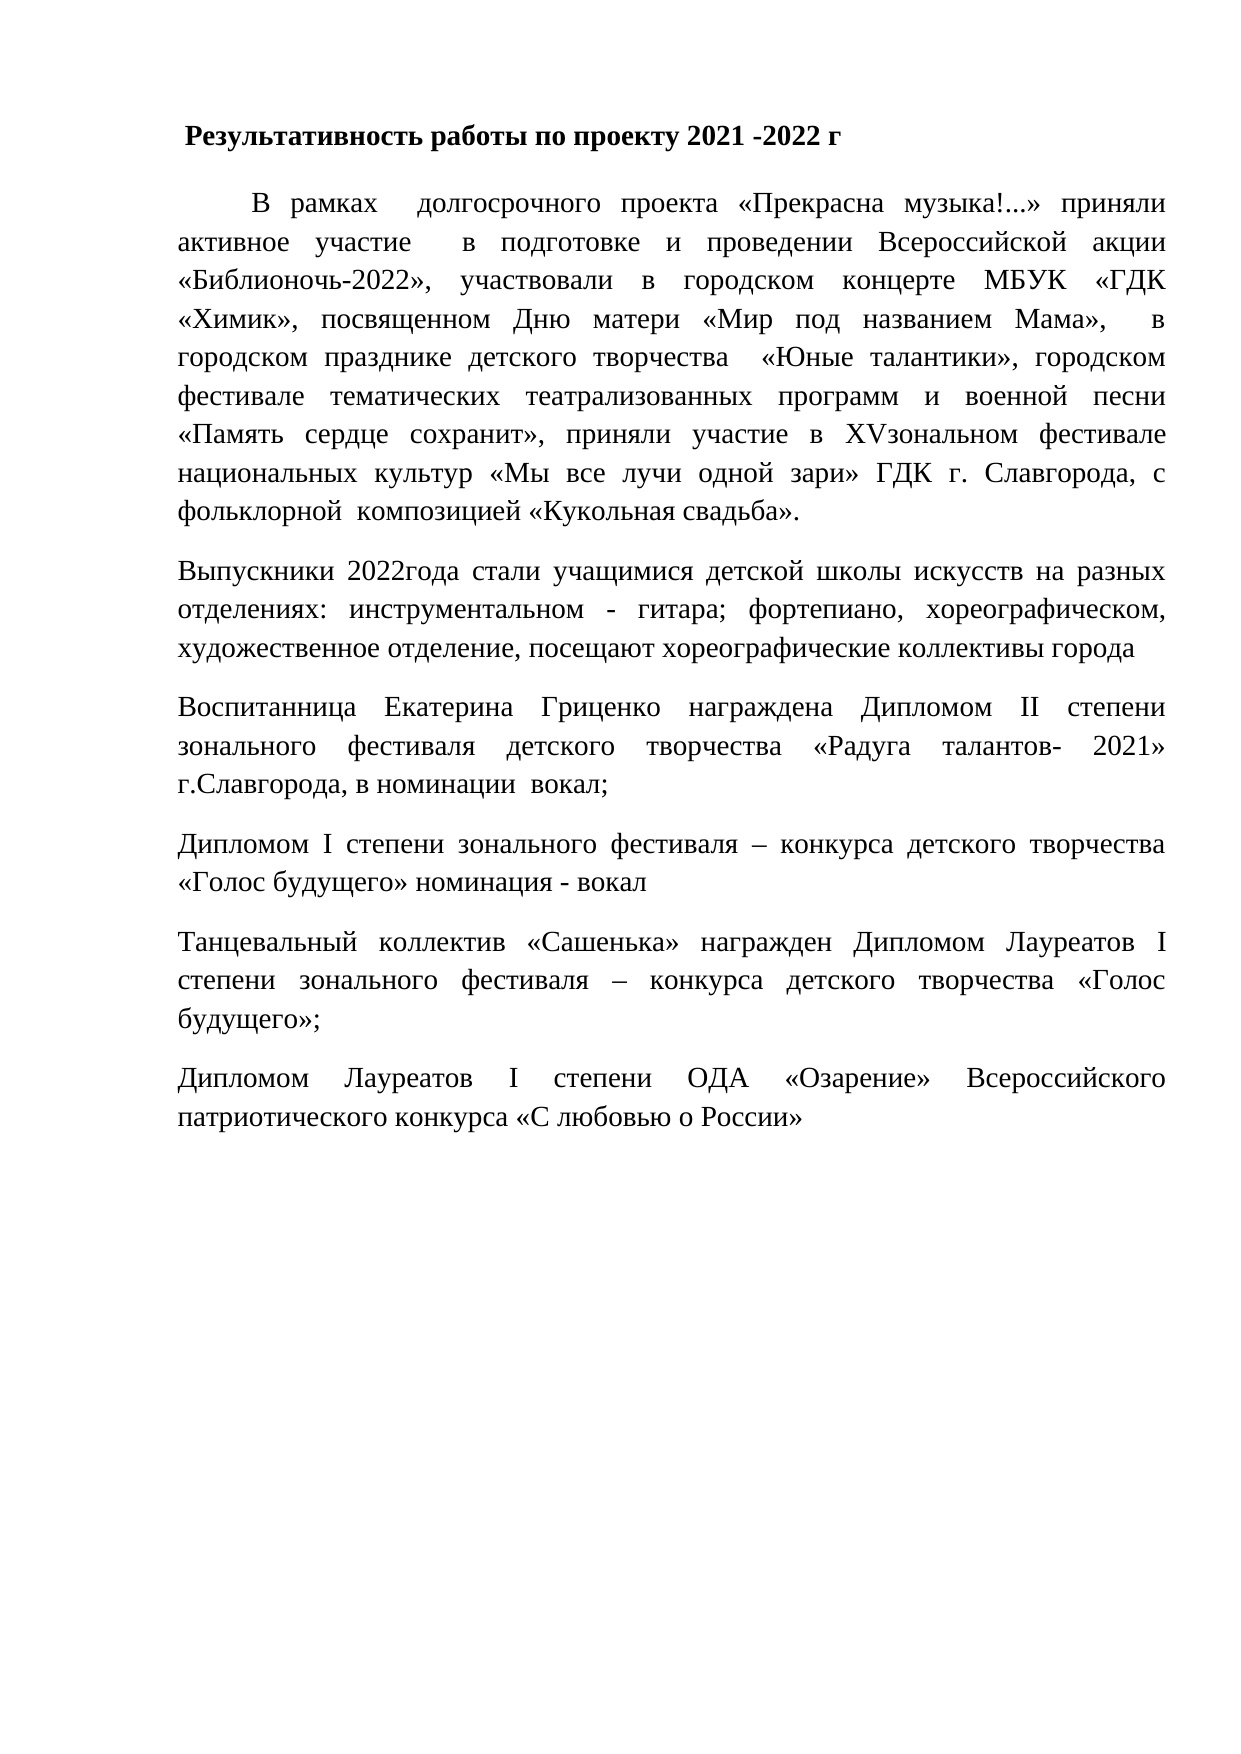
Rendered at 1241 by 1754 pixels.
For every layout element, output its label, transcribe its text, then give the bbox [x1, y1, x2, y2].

text Танцевальный коллектив «Сашенька» награжден Дипломом Лауреатов I степени зонального фестиваля – конкурса детского творчества «Голос будущего»; [177, 924, 1167, 1034]
text Выпускники 2022года стали учащимися детской школы искусств на разных отделениях: инструментальном - гитара; фортепиано, хореографическом, художественное отделение, посещают хореографические коллективы города [177, 553, 1167, 663]
text Воспитанница Екатерина Гриценко награждена Дипломом II степени зонального фестиваля детского творчества «Радуга талантов- 2021» г.Славгорода, в номинации вокал; [177, 689, 1167, 800]
text Дипломом Лауреатов I степени ОДА «Озарение» Всероссийского патриотического конкурса «С любовью о России» [177, 1060, 1167, 1132]
text Дипломом I степени зонального фестиваля – конкурса детского творчества «Голос будущего» номинация - вокал [177, 826, 1167, 898]
text Результативность работы по проекту 2021 -2022 г [177, 118, 1167, 152]
text В рамках долгосрочного проекта «Прекрасна музыка!...» приняли активное участие в подготовке и проведении Всероссийской акции «Библионочь-2022», участвовали в городском концерте МБУК «ГДК «Химик», посвященном Дню матери «Мир под названием Мама», в городском празднике детского творчества «Юные талантики», городском фестивале тематических театрализованных программ и военной песни «Память сердце сохранит», приняли участие в XVзональном фестивале национальных культур «Мы все лучи одной зари» ГДК г. Славгорода, с фольклорной композицией «Кукольная свадьба». [177, 185, 1167, 527]
